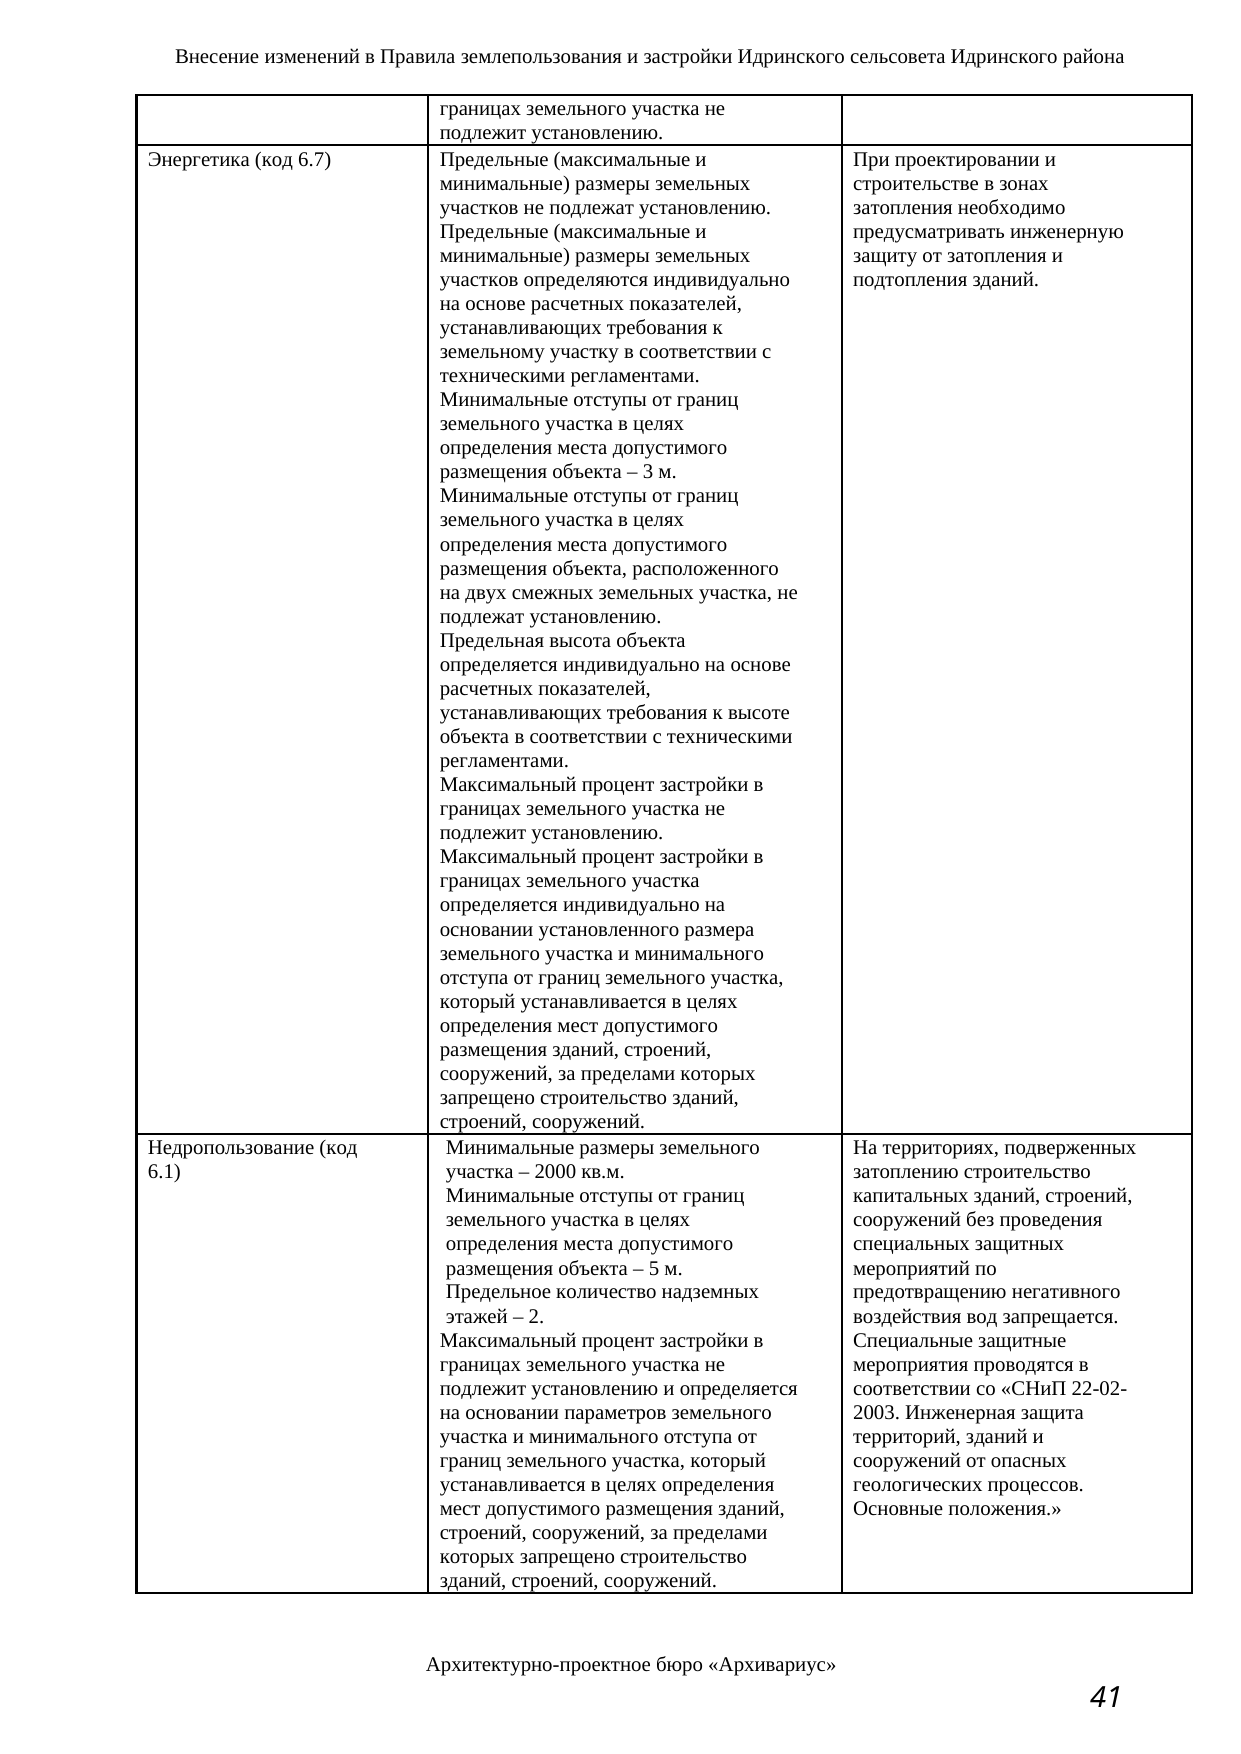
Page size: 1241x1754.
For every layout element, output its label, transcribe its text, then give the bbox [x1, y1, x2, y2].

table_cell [843, 96, 1191, 144]
table_cell Минимальные размеры земельного участка – 2000 кв.м. Минимальные отступы от границ земельного участка в целях определения места допустимого размещения объекта – 5 м. Предельное количество надземных этажей – 2. Максимальный процент застройки в границах земельного участка не подлежит установлению и определяется на основании параметров земельного участка и минимального отступа от границ земельного участка, который устанавливается в целях определения мест допустимого размещения зданий, строений, сооружений, за пределами которых запрещено строительство зданий, строений, сооружений. [429, 1135, 841, 1592]
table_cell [138, 96, 427, 144]
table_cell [429, 96, 841, 144]
table_cell Энергетика (код 6.7) [138, 146, 427, 1133]
table_cell Предельные (максимальные и минимальные) размеры земельных участков не подлежат установлению. Предельные (максимальные и минимальные) размеры земельных участков определяются индивидуально на основе расчетных показателей, устанавливающих требования к земельному участку в соответствии с техническими регламентами. Минимальные отступы от границ земельного участка в целях определения места допустимого размещения объекта – 3 м. Минимальные отступы от границ земельного участка в целях определения места допустимого размещения объекта, расположенного на двух смежных земельных участка, не подлежат установлению. Предельная высота объекта определяется индивидуально на основе расчетных показателей, устанавливающих требования к высоте объекта в соответствии с техническими регламентами. Максимальный процент застройки в границах земельного участка не подлежит установлению. Максимальный процент застройки в границах земельного участка определяется индивидуально на основании установленного размера земельного участка и минимального отступа от границ земельного участка, который устанавливается в целях определения мест допустимого размещения зданий, строений, сооружений, за пределами которых запрещено строительство зданий, строений, сооружений. [429, 146, 841, 1133]
table_cell При проектировании и строительстве в зонах затопления необходимо предусматривать инженерную защиту от затопления и подтопления зданий. [843, 146, 1191, 1133]
table_cell Недропользование (код 6.1) [138, 1135, 427, 1592]
